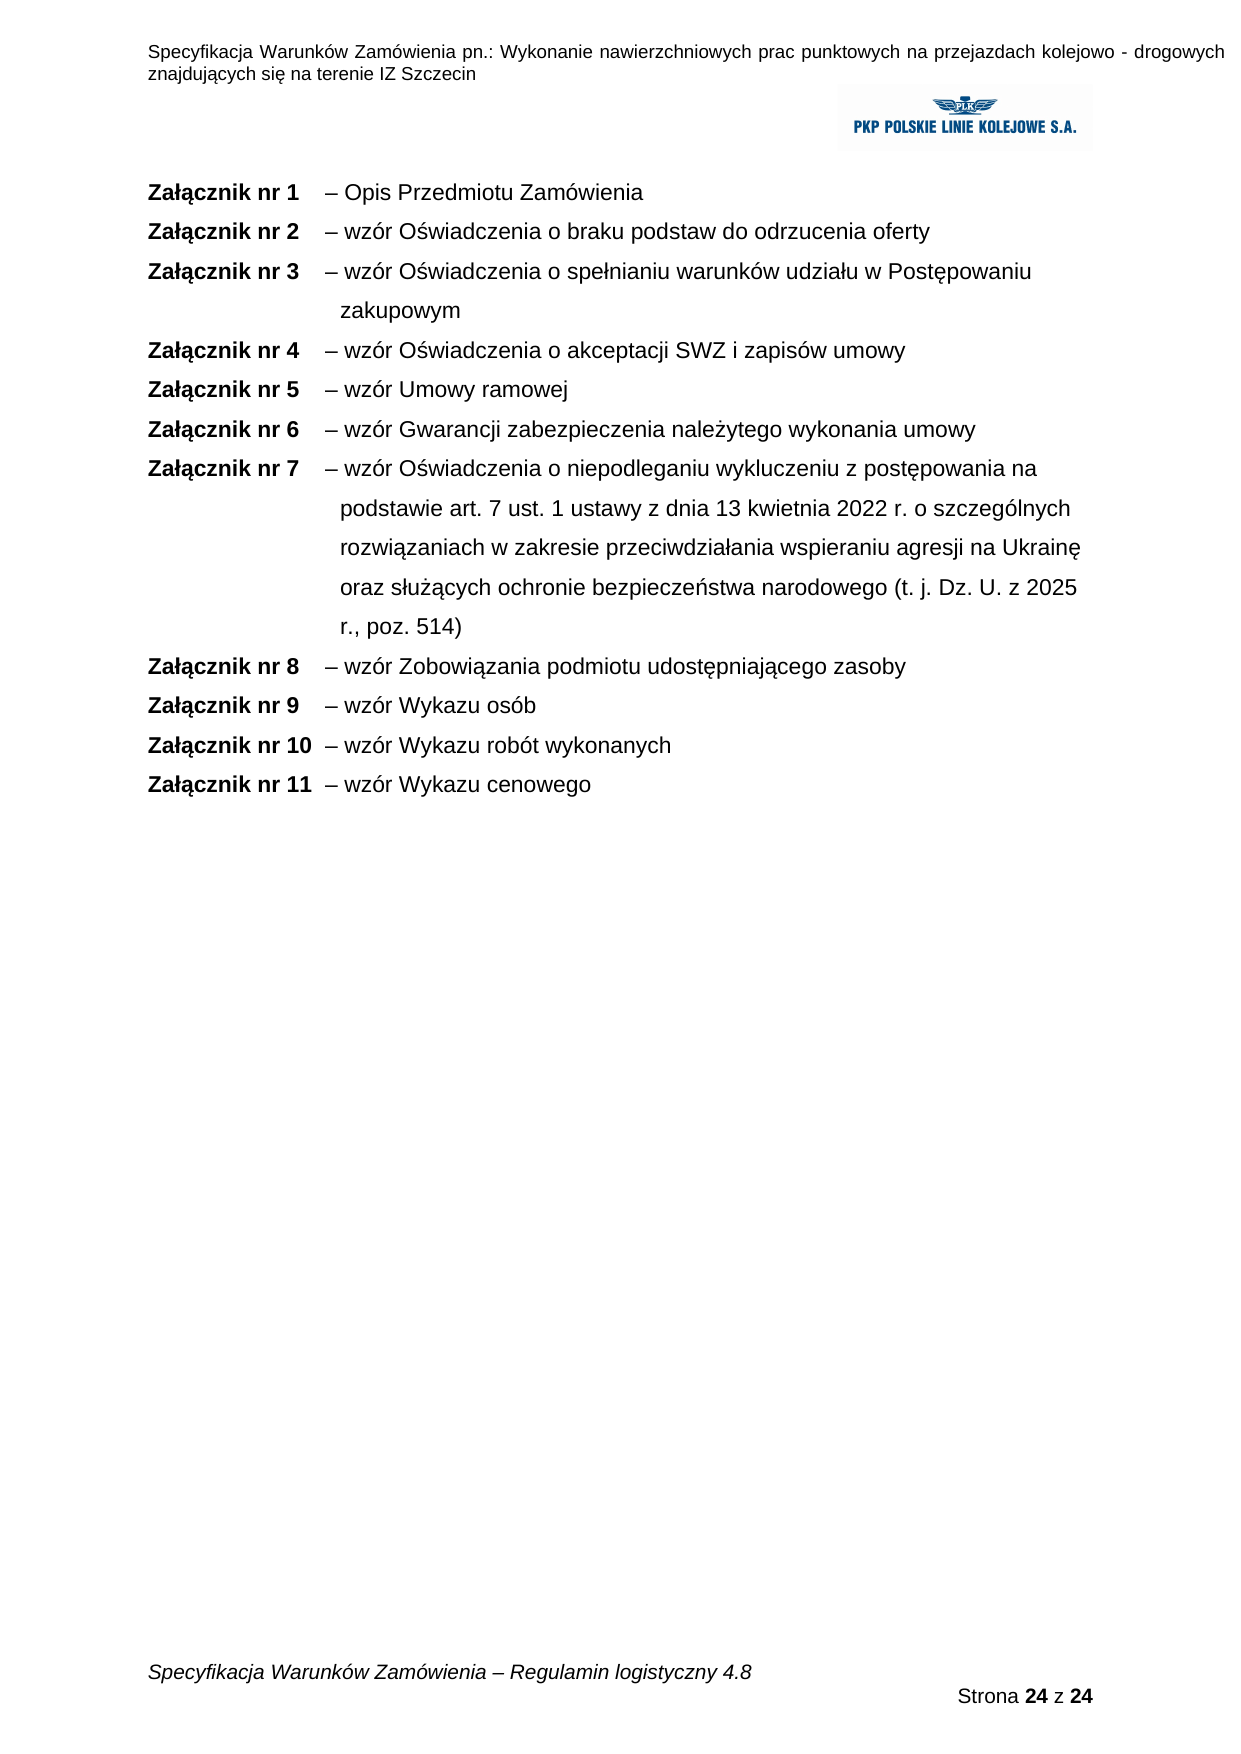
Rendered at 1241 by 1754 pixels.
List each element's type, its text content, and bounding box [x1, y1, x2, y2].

text Załącznik nr 2 – wzór Oświadczenia o braku podstaw do odrzucenia oferty [148, 218, 1152, 245]
text Załącznik nr 9 – wzór Wykazu osób [148, 692, 1093, 718]
text Załącznik nr 8 – wzór Zobowiązania podmiotu udostępniającego zasoby [148, 653, 1093, 679]
text Załącznik nr 1 – Opis Przedmiotu Zamówienia [148, 179, 1093, 205]
text Załącznik nr 3 – wzór Oświadczenia o spełnianiu warunków udziału w Postępowaniu zakupowym [148, 258, 1152, 324]
text Załącznik nr 4 – wzór Oświadczenia o akceptacji SWZ i zapisów umowy [148, 337, 1093, 363]
text Załącznik nr 5 – wzór Umowy ramowej [148, 376, 1093, 403]
text Załącznik nr 10 – wzór Wykazu robót wykonanych [148, 732, 1093, 758]
text Załącznik nr 6 – wzór Gwarancji zabezpieczenia należytego wykonania umowy [148, 416, 1093, 442]
text Załącznik nr 11 – wzór Wykazu cenowego [148, 771, 1093, 797]
picture [837, 84, 1093, 151]
text Załącznik nr 7 – wzór Oświadczenia o niepodleganiu wykluczeniu z postępowania na podstawie art. 7 ust. 1 ustawy z dnia 13 kwietnia 2022 r. o szczególnych rozwiązaniach w zakresie przeciwdziałania wspieraniu agresji na Ukrainę oraz służących ochronie bezpieczeństwa narodowego (t. j. Dz. U. z 2025 r., poz. 514) [148, 455, 1093, 639]
